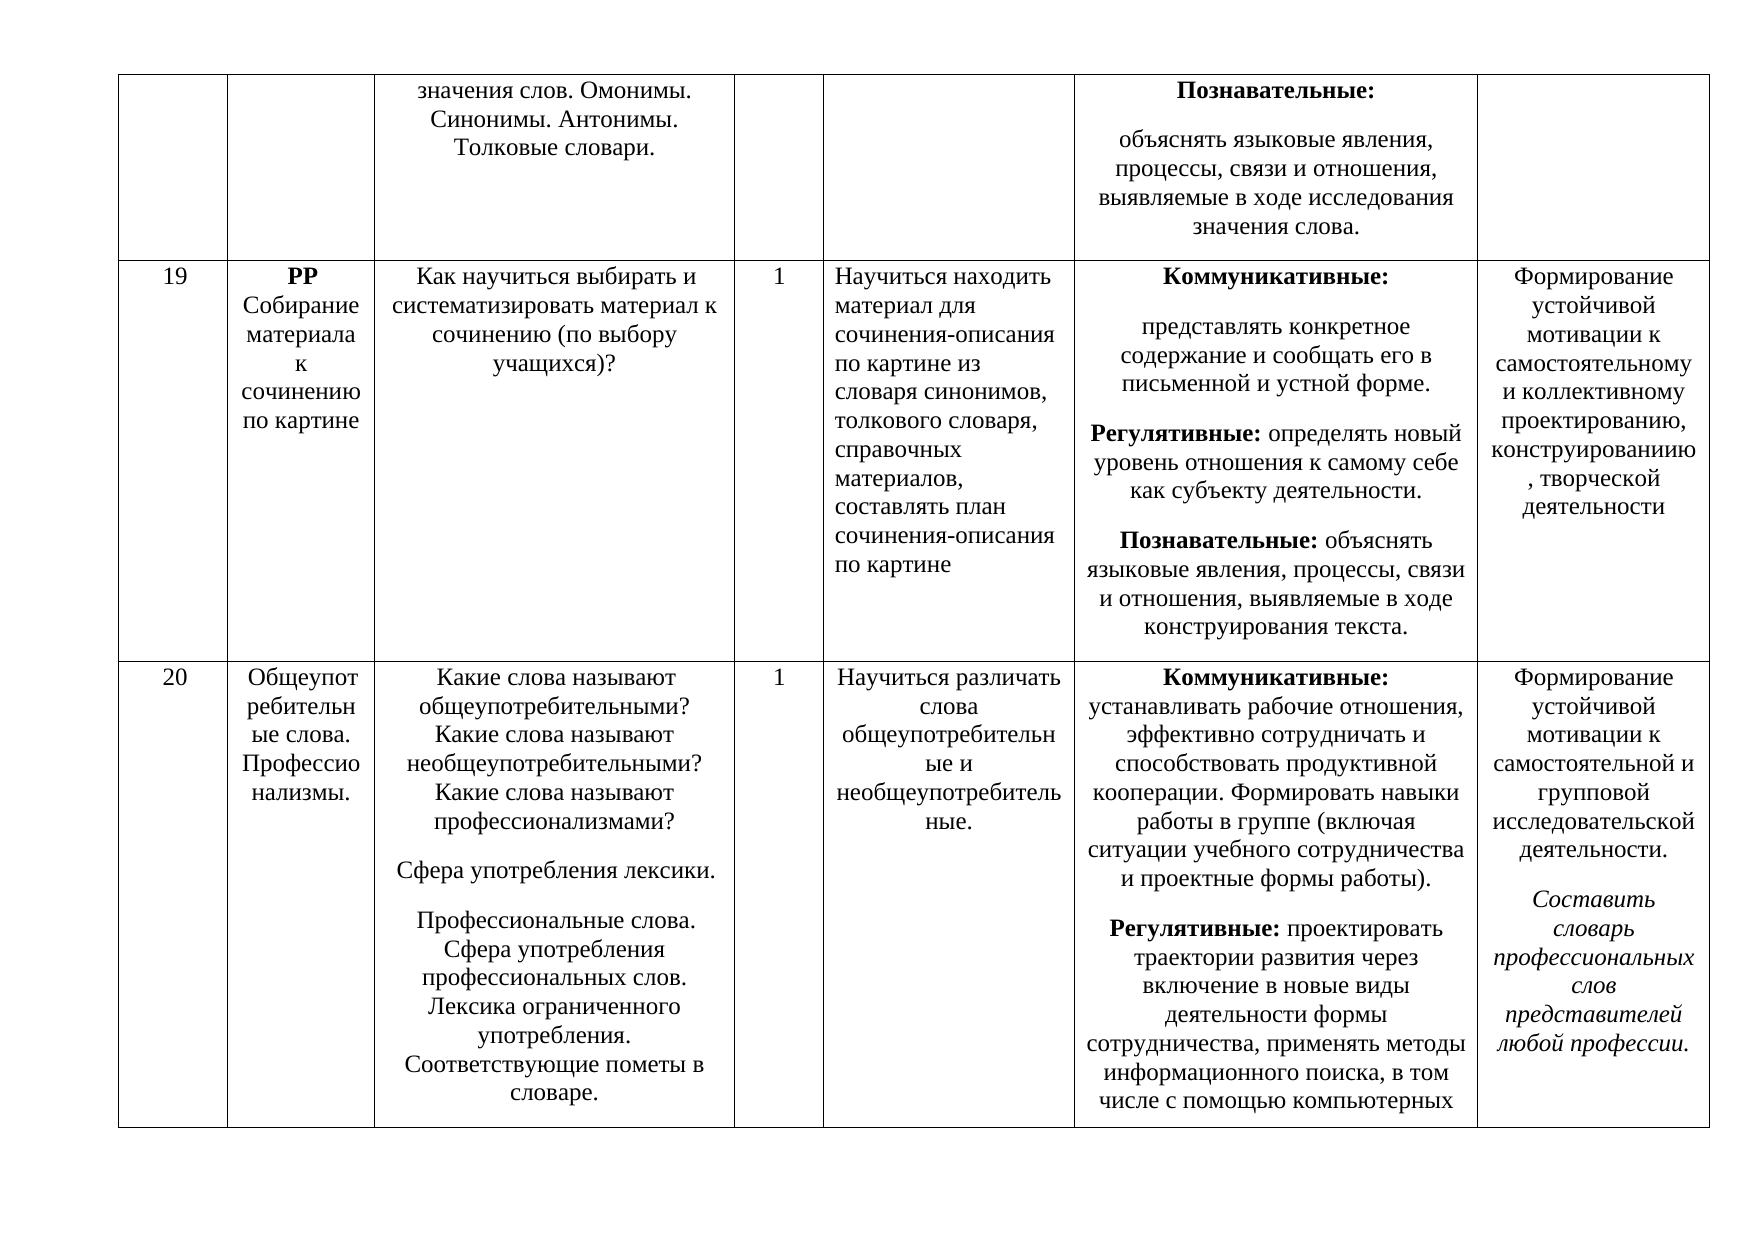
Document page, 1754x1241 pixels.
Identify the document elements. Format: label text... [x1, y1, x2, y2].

table_cell Как научиться выбирать и систематизировать материал к сочинению (по выбору учащихся)? [375, 261, 734, 661]
table_cell 20 [119, 662, 227, 1127]
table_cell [1478, 75, 1709, 260]
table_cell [375, 662, 734, 1127]
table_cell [1075, 75, 1477, 260]
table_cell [375, 75, 734, 260]
table_cell Коммуникативные: представлять конкретное содержание и сообщать его в письменной и устной форме. Регулятивные: определять новый уровень отношения к самому себе как субъекту деятельности. Познавательные: объяснять языковые явления, процессы, связи и отношения, выявляемые в ходе конструирования текста. [1075, 261, 1477, 661]
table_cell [228, 662, 374, 1127]
table_cell РР Собирание материала к сочинению по картине [228, 261, 374, 661]
table_cell 18 [119, 75, 227, 260]
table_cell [228, 75, 374, 260]
table_cell 1 [735, 662, 823, 1127]
table_cell Научиться находить материал для сочинения-описания по картине из словаря синонимов, толкового словаря, справочных материалов, составлять план сочинения-описания по картине [824, 261, 1074, 661]
table_cell 19 [119, 261, 227, 661]
table_cell 1 [735, 75, 823, 260]
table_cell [824, 662, 1074, 1127]
table_cell Формирование устойчивой мотивации к самостоятельному и коллективному проектированию, конструированиию, творческой деятельности [1478, 261, 1709, 661]
table_cell 1 [735, 261, 823, 661]
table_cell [824, 75, 1074, 260]
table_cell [1075, 662, 1477, 1127]
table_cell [1478, 662, 1709, 1127]
